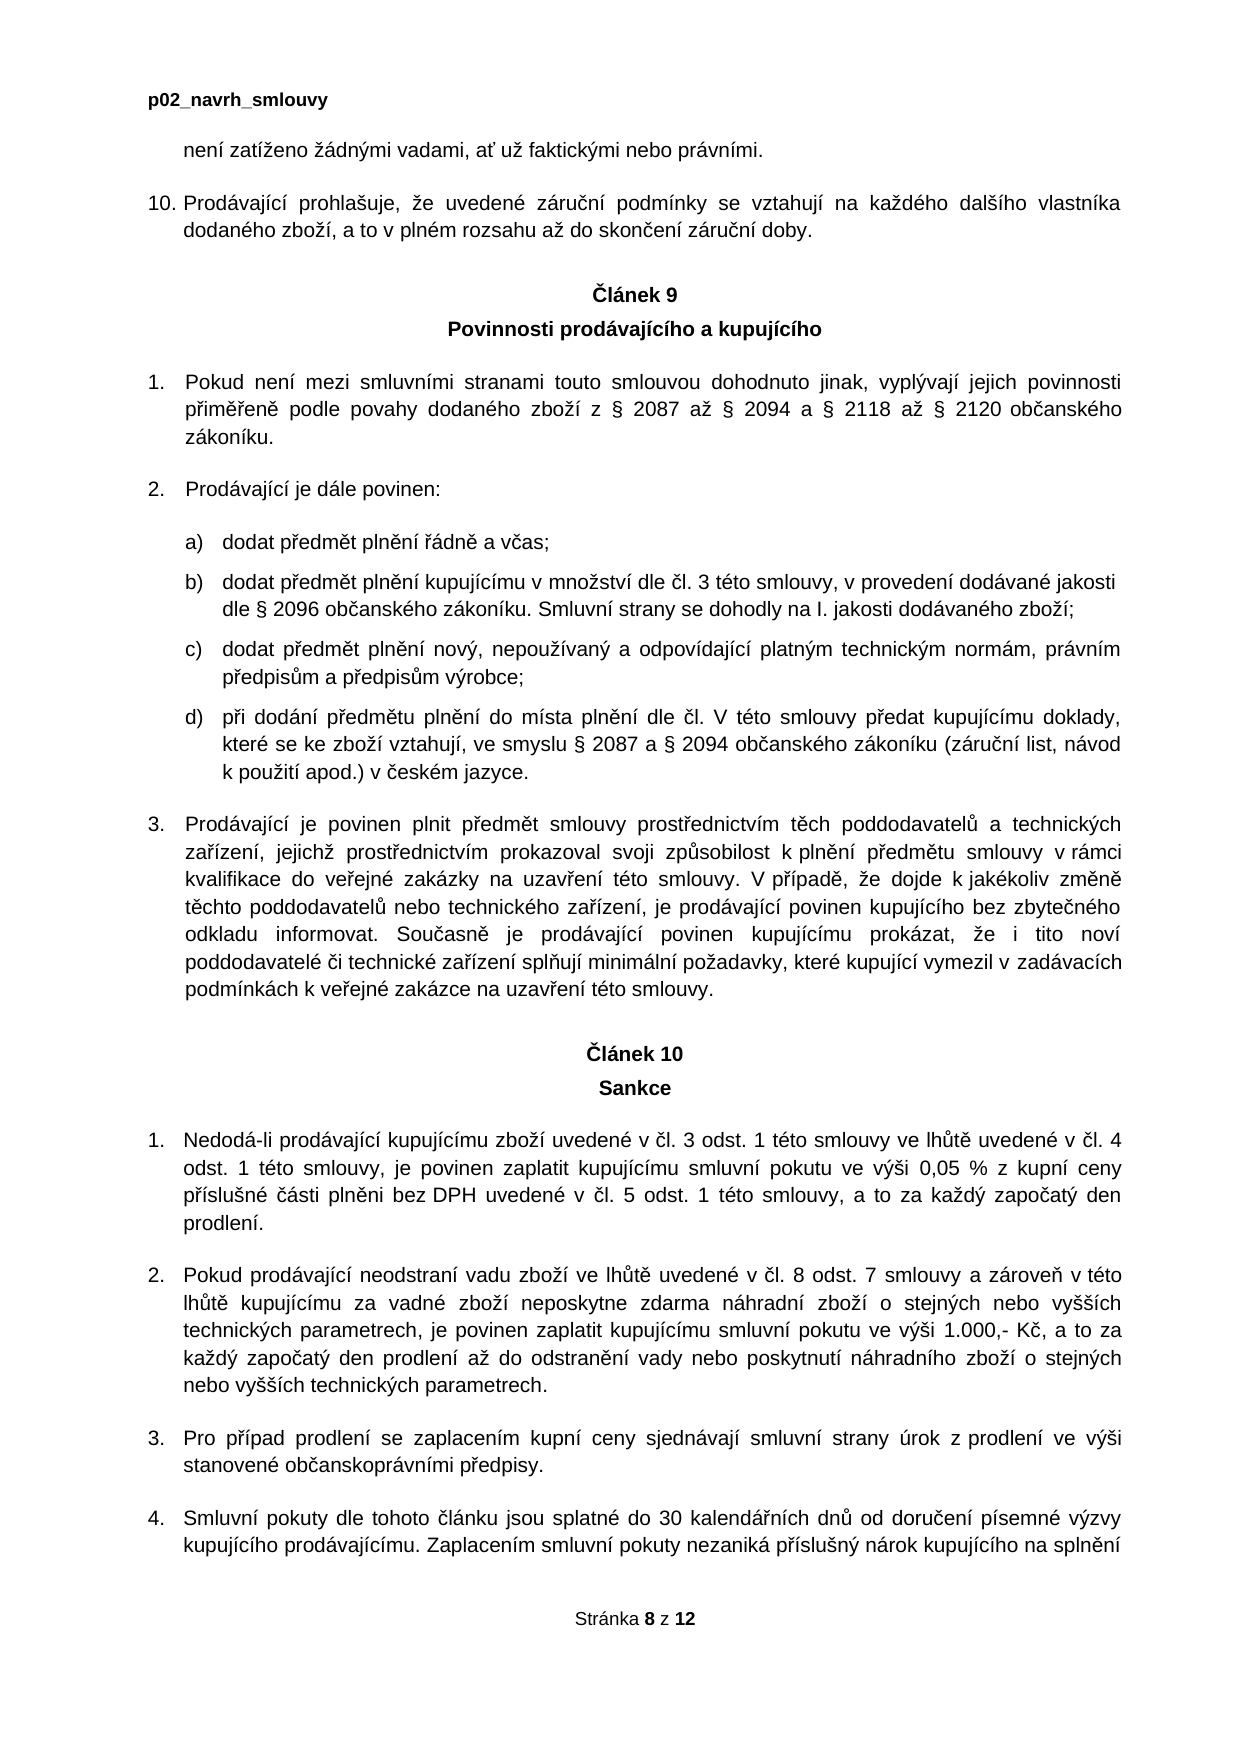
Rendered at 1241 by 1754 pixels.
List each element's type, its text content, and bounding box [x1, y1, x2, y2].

list dodat předmět plnění řádně a včas; [185, 529, 1122, 553]
list dodat předmět plnění nový, nepoužívaný a odpovídající platným technickým normám, právním předpisům a předpisům výrobce; [185, 637, 1122, 688]
text Článek 9 [148, 283, 1122, 307]
list Pro případ prodlení se zaplacením kupní ceny sjednávají smluvní strany úrok z prodlení ve výši stanovené občanskoprávními předpisy. [148, 1426, 1122, 1477]
list Prodávající je povinen plnit předmět smlouvy prostřednictvím těch poddodavatelů a technických zařízení, jejichž prostřednictvím prokazoval svoji způsobilost k plnění předmětu smlouvy v rámci kvalifikace do veřejné zakázky na uzavření této smlouvy. V případě, že dojde k jakékoliv změně těchto poddodavatelů nebo technického zařízení, je prodávající povinen kupujícího bez zbytečného odkladu informovat. Současně je prodávající povinen kupujícímu prokázat, že i tito noví poddodavatelé či technické zařízení splňují minimální požadavky, které kupující vymezil v zadávacích podmínkách k veřejné zakázce na uzavření této smlouvy. [148, 812, 1122, 1001]
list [148, 1506, 1122, 1557]
list dodat předmět plnění kupujícímu v množství dle čl. 3 této smlouvy, v provedení dodávané jakosti dle § 2096 občanského zákoníku. Smluvní strany se dohodly na I. jakosti dodávaného zboží; [185, 569, 1122, 621]
list Pokud prodávající neodstraní vadu zboží ve lhůtě uvedené v čl. 8 odst. 7 smlouvy a zároveň v této lhůtě kupujícímu za vadné zboží neposkytne zdarma náhradní zboží o stejných nebo vyšších technických parametrech, je povinen zaplatit kupujícímu smluvní pokutu ve výši 1.000,- Kč, a to za každý započatý den prodlení až do odstranění vady nebo poskytnutí náhradního zboží o stejných nebo vyšších technických parametrech. [148, 1263, 1122, 1397]
list Pokud není mezi smluvními stranami touto smlouvou dohodnuto jinak, vyplývají jejich povinnosti přiměřeně podle povahy dodaného zboží z § 2087 až § 2094 a § 2118 až § 2120 občanského zákoníku. [148, 369, 1122, 448]
list Prodávající prohlašuje, že uvedené záruční podmínky se vztahují na každého dalšího vlastníka dodaného zboží, a to v plném rozsahu až do skončení záruční doby. [148, 191, 1122, 242]
text Povinnosti prodávajícího a kupujícího [148, 317, 1122, 341]
text Sankce [148, 1076, 1122, 1100]
list Prodávající je dále povinen: [148, 477, 1122, 501]
list při dodání předmětu plnění do místa plnění dle čl. V této smlouvy předat kupujícímu doklady, které se ke zboží vztahují, ve smyslu § 2087 a § 2094 občanského zákoníku (záruční list, návod k použití apod.) v českém jazyce. [185, 704, 1122, 783]
list Nedodá-li prodávající kupujícímu zboží uvedené v čl. 3 odst. 1 této smlouvy ve lhůtě uvedené v čl. 4 odst. 1 této smlouvy, je povinen zaplatit kupujícímu smluvní pokutu ve výši 0,05 % z kupní ceny příslušné části plněni bez DPH uvedené v čl. 5 odst. 1 této smlouvy, a to za každý započatý den prodlení. [148, 1128, 1122, 1235]
text Článek 10 [148, 1042, 1122, 1066]
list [148, 138, 1122, 162]
